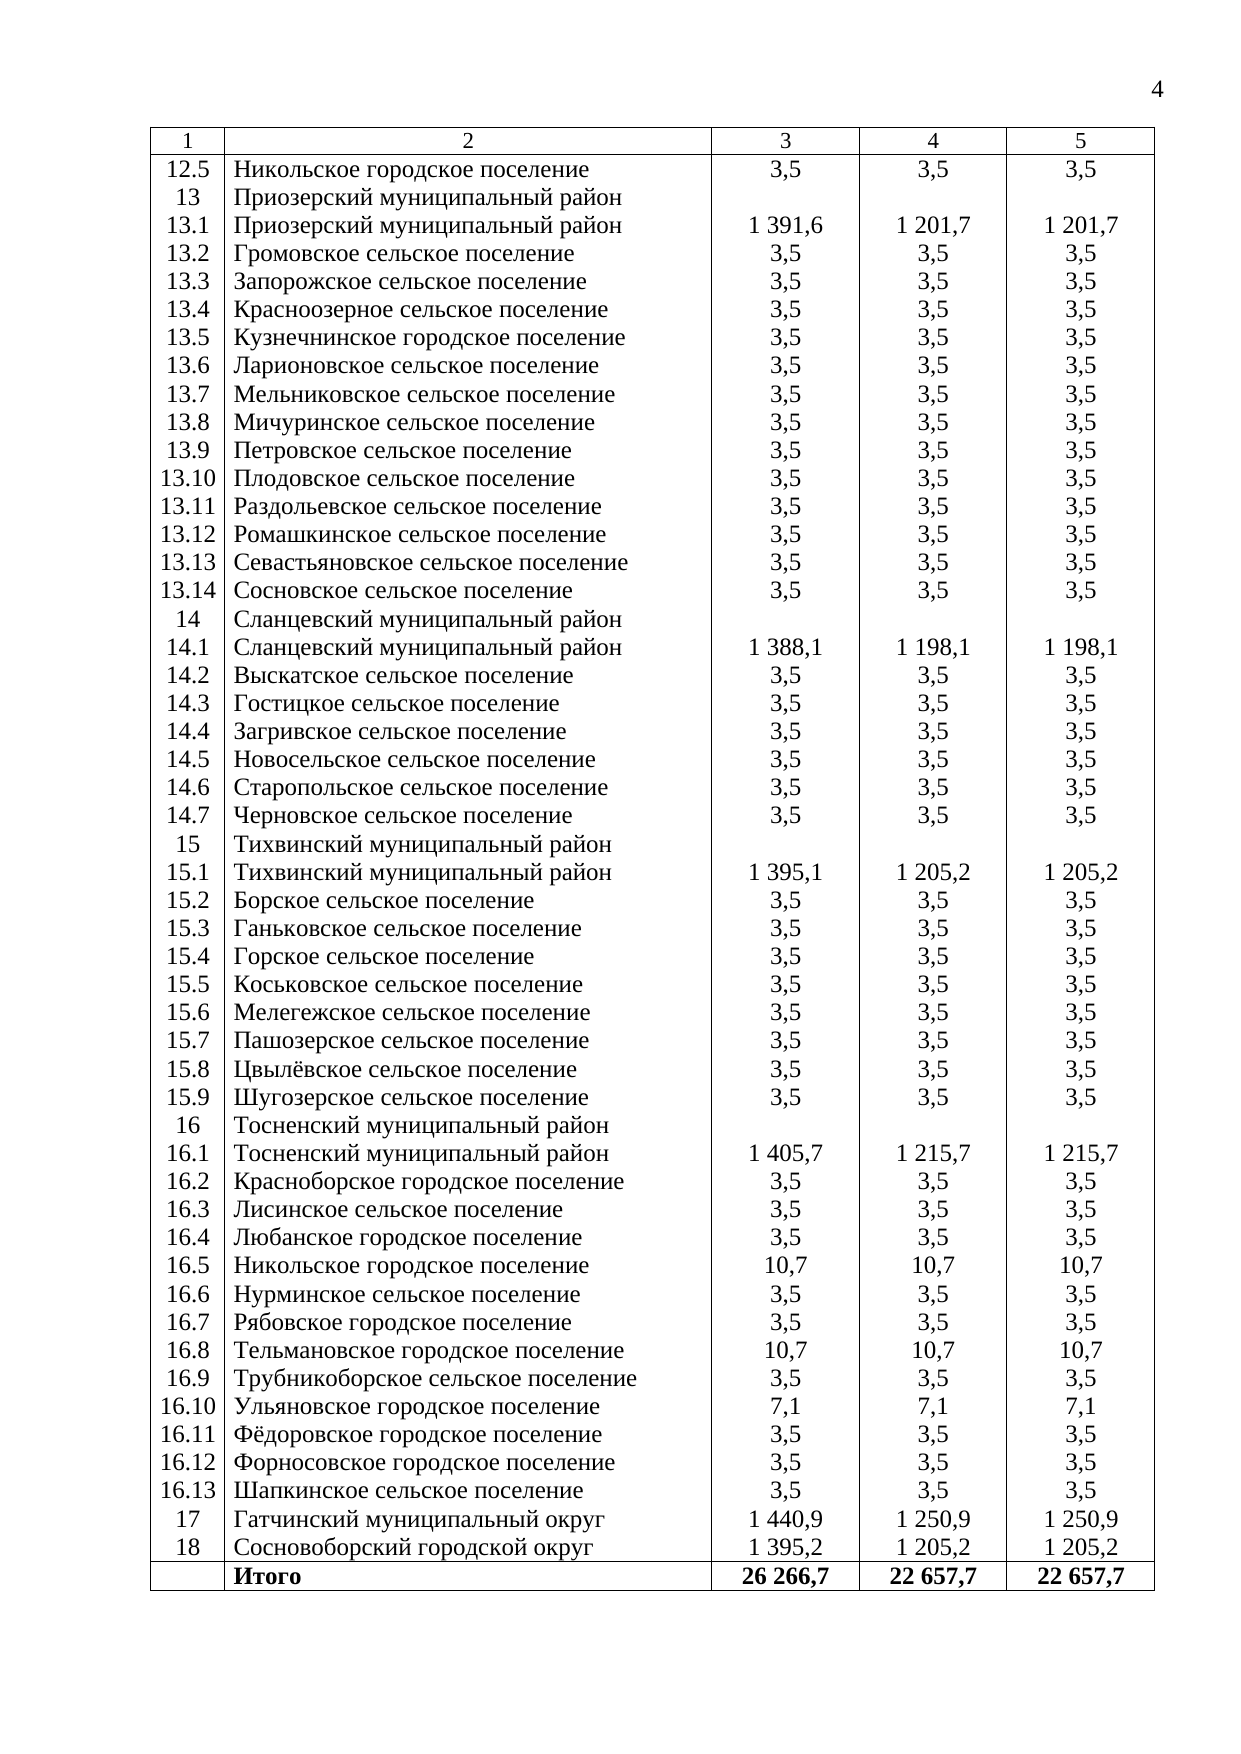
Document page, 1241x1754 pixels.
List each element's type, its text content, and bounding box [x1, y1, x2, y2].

table_cell 3,5 [860, 1364, 1006, 1392]
table_cell Старопольское сельское поселение [225, 773, 711, 801]
table_cell 3,5 [1007, 155, 1154, 183]
table_cell 3,5 [1007, 1195, 1154, 1223]
table_cell 16.8 [151, 1336, 224, 1364]
table_cell 3,5 [1007, 464, 1154, 492]
table_cell 3,5 [1007, 1280, 1154, 1308]
table_cell 1 205,2 [1007, 1533, 1154, 1561]
table_cell Горское сельское поселение [225, 942, 711, 970]
table_cell 7,1 [1007, 1392, 1154, 1420]
table_cell 18 [151, 1533, 224, 1561]
table_cell 3,5 [712, 1083, 859, 1111]
table_cell 14.2 [151, 661, 224, 689]
table_cell [860, 605, 1006, 633]
table_cell Тельмановское городское поселение [225, 1336, 711, 1364]
table_cell 13 [151, 183, 224, 211]
table_cell 3,5 [1007, 745, 1154, 773]
table_cell 3,5 [1007, 717, 1154, 745]
table_cell 3,5 [712, 773, 859, 801]
table_cell Сланцевский муниципальный район [225, 605, 711, 633]
table_cell 1 395,1 [712, 858, 859, 886]
table_cell 22 657,7 [1007, 1562, 1154, 1590]
table_cell 3,5 [712, 1055, 859, 1083]
table_cell 15.8 [151, 1055, 224, 1083]
table_cell Загривское сельское поселение [225, 717, 711, 745]
table_cell 3,5 [1007, 1476, 1154, 1504]
table_cell Фёдоровское городское поселение [225, 1420, 711, 1448]
table_cell 3,5 [860, 717, 1006, 745]
table_cell 3,5 [860, 801, 1006, 829]
table_cell 1 405,7 [712, 1139, 859, 1167]
table_cell 3,5 [712, 689, 859, 717]
table_cell 1 201,7 [860, 211, 1006, 239]
table_cell 3,5 [712, 576, 859, 604]
table_cell 1 205,2 [860, 1533, 1006, 1561]
table_cell 3,5 [712, 1364, 859, 1392]
table_cell 3,5 [712, 492, 859, 520]
table_cell Шугозерское сельское поселение [225, 1083, 711, 1111]
table_cell Борское сельское поселение [225, 886, 711, 914]
table_cell 3,5 [860, 267, 1006, 295]
table_cell 3,5 [1007, 1420, 1154, 1448]
table_cell 14.3 [151, 689, 224, 717]
table_cell 3,5 [712, 1280, 859, 1308]
table_cell 3,5 [712, 323, 859, 351]
table_cell 13.4 [151, 295, 224, 323]
table_cell 3,5 [712, 970, 859, 998]
table_cell Мичуринское сельское поселение [225, 408, 711, 436]
table_cell [712, 183, 859, 211]
table_cell [1007, 1111, 1154, 1139]
table_cell Никольское городское поселение [225, 155, 711, 183]
table_cell 16.6 [151, 1280, 224, 1308]
table_cell Сланцевский муниципальный район [225, 633, 711, 661]
table_cell 10,7 [860, 1336, 1006, 1364]
table_cell [712, 830, 859, 858]
table_cell 3,5 [712, 1420, 859, 1448]
table_cell 3,5 [1007, 1167, 1154, 1195]
table_cell 10,7 [1007, 1251, 1154, 1279]
table_cell 3,5 [712, 155, 859, 183]
table_cell 3,5 [712, 351, 859, 379]
table_cell Запорожское сельское поселение [225, 267, 711, 295]
table_cell 3,5 [1007, 576, 1154, 604]
table_cell 3,5 [860, 548, 1006, 576]
table_cell 10,7 [1007, 1336, 1154, 1364]
table_cell 3,5 [860, 998, 1006, 1026]
table_cell 15 [151, 830, 224, 858]
table_cell 3,5 [1007, 689, 1154, 717]
table_cell 13.3 [151, 267, 224, 295]
table_cell [1007, 183, 1154, 211]
table_cell 3,5 [1007, 408, 1154, 436]
table_cell 3,5 [1007, 942, 1154, 970]
table_cell Нурминское сельское поселение [225, 1280, 711, 1308]
table_cell Пашозерское сельское поселение [225, 1026, 711, 1054]
table_cell 3,5 [860, 1223, 1006, 1251]
table_cell Тихвинский муниципальный район [225, 830, 711, 858]
table_cell Коськовское сельское поселение [225, 970, 711, 998]
table_cell 3,5 [860, 1308, 1006, 1336]
table_cell 3,5 [1007, 1448, 1154, 1476]
table_cell 13.11 [151, 492, 224, 520]
table_cell 15.9 [151, 1083, 224, 1111]
table_cell 3,5 [1007, 323, 1154, 351]
table_cell 3,5 [860, 1195, 1006, 1223]
table_cell 16.5 [151, 1251, 224, 1279]
table_header 4 [860, 128, 1006, 153]
table_cell 13.9 [151, 436, 224, 464]
table_cell 3,5 [712, 1026, 859, 1054]
table_cell Красноборское городское поселение [225, 1167, 711, 1195]
table_cell 3,5 [712, 1476, 859, 1504]
table_cell Гостицкое сельское поселение [225, 689, 711, 717]
table_cell 13.2 [151, 239, 224, 267]
table_cell 3,5 [860, 1167, 1006, 1195]
table_cell 3,5 [1007, 773, 1154, 801]
table_cell Севастьяновское сельское поселение [225, 548, 711, 576]
table_cell 3,5 [860, 380, 1006, 408]
table_cell 3,5 [1007, 998, 1154, 1026]
table_cell 3,5 [860, 155, 1006, 183]
table_cell Выскатское сельское поселение [225, 661, 711, 689]
table_cell 3,5 [712, 408, 859, 436]
table_cell 3,5 [860, 239, 1006, 267]
table_cell 3,5 [712, 1167, 859, 1195]
table_cell Тихвинский муниципальный район [225, 858, 711, 886]
table_cell Тосненский муниципальный район [225, 1139, 711, 1167]
table_cell 13.5 [151, 323, 224, 351]
table_cell 15.2 [151, 886, 224, 914]
table_cell 13.13 [151, 548, 224, 576]
table_cell 16.2 [151, 1167, 224, 1195]
table_cell 3,5 [860, 436, 1006, 464]
table_cell Новосельское сельское поселение [225, 745, 711, 773]
table_cell 3,5 [860, 970, 1006, 998]
table_cell 1 250,9 [860, 1505, 1006, 1533]
table_cell Гатчинский муниципальный округ [225, 1505, 711, 1533]
table_cell Итого [225, 1562, 711, 1590]
table_cell Черновское сельское поселение [225, 801, 711, 829]
table_cell 3,5 [860, 1448, 1006, 1476]
table_cell 15.5 [151, 970, 224, 998]
table_cell 16.3 [151, 1195, 224, 1223]
table_cell Сосновское сельское поселение [225, 576, 711, 604]
table_cell Мельниковское сельское поселение [225, 380, 711, 408]
table_cell 1 391,6 [712, 211, 859, 239]
table_cell Приозерский муниципальный район [225, 211, 711, 239]
table_cell Плодовское сельское поселение [225, 464, 711, 492]
table_cell 3,5 [1007, 351, 1154, 379]
table_cell 3,5 [860, 1476, 1006, 1504]
table_cell 3,5 [712, 886, 859, 914]
table_cell Ганьковское сельское поселение [225, 914, 711, 942]
table_cell 3,5 [712, 267, 859, 295]
table_cell 1 440,9 [712, 1505, 859, 1533]
table_cell 3,5 [1007, 295, 1154, 323]
table_cell 3,5 [712, 717, 859, 745]
table_cell 3,5 [712, 380, 859, 408]
table_cell 1 198,1 [1007, 633, 1154, 661]
table_cell 3,5 [1007, 914, 1154, 942]
table_cell 3,5 [712, 745, 859, 773]
table_cell Красноозерное сельское поселение [225, 295, 711, 323]
table_cell 14.5 [151, 745, 224, 773]
table_cell 1 388,1 [712, 633, 859, 661]
table_cell 3,5 [860, 576, 1006, 604]
table_cell 3,5 [1007, 1223, 1154, 1251]
table_cell 13.10 [151, 464, 224, 492]
table_cell Ромашкинское сельское поселение [225, 520, 711, 548]
table_cell 16.12 [151, 1448, 224, 1476]
table_cell 1 205,2 [860, 858, 1006, 886]
table_cell 13.8 [151, 408, 224, 436]
table_cell 1 215,7 [1007, 1139, 1154, 1167]
table_cell 3,5 [712, 998, 859, 1026]
table_cell Трубникоборское сельское поселение [225, 1364, 711, 1392]
table_cell 3,5 [1007, 886, 1154, 914]
table_cell 3,5 [712, 464, 859, 492]
table_cell 3,5 [1007, 801, 1154, 829]
table_cell 3,5 [1007, 1083, 1154, 1111]
table_cell 3,5 [860, 745, 1006, 773]
table_cell 3,5 [1007, 1055, 1154, 1083]
table_cell [860, 830, 1006, 858]
table_cell [712, 605, 859, 633]
table_cell 3,5 [1007, 492, 1154, 520]
table_cell 16 [151, 1111, 224, 1139]
table_cell 13.14 [151, 576, 224, 604]
table_header 3 [712, 128, 859, 153]
table_cell 3,5 [712, 548, 859, 576]
table_cell 26 266,7 [712, 1562, 859, 1590]
table_cell Лисинское сельское поселение [225, 1195, 711, 1223]
table_cell 16.7 [151, 1308, 224, 1336]
table_cell 3,5 [712, 1448, 859, 1476]
table_cell [1007, 830, 1154, 858]
table_cell 3,5 [712, 661, 859, 689]
table_cell 3,5 [860, 1026, 1006, 1054]
table_cell 3,5 [860, 773, 1006, 801]
table_cell 1 250,9 [1007, 1505, 1154, 1533]
table_header 2 [225, 128, 711, 153]
table_cell 1 215,7 [860, 1139, 1006, 1167]
table_cell 3,5 [712, 520, 859, 548]
table_cell 16.10 [151, 1392, 224, 1420]
table_cell 3,5 [1007, 1364, 1154, 1392]
table_cell 3,5 [1007, 661, 1154, 689]
table_header 1 [151, 128, 224, 153]
table_cell 3,5 [1007, 267, 1154, 295]
table_cell 3,5 [712, 239, 859, 267]
table_cell 3,5 [1007, 970, 1154, 998]
table_cell 13.6 [151, 351, 224, 379]
table_cell 16.1 [151, 1139, 224, 1167]
table_cell 1 205,2 [1007, 858, 1154, 886]
table_cell Ульяновское городское поселение [225, 1392, 711, 1420]
table_cell 14.1 [151, 633, 224, 661]
table_header 5 [1007, 128, 1154, 153]
table_cell [1007, 605, 1154, 633]
table_cell 3,5 [860, 464, 1006, 492]
table_cell Ларионовское сельское поселение [225, 351, 711, 379]
table_cell [860, 1111, 1006, 1139]
table_cell 3,5 [860, 520, 1006, 548]
table_cell 10,7 [860, 1251, 1006, 1279]
table_cell 3,5 [712, 1195, 859, 1223]
table_cell 15.7 [151, 1026, 224, 1054]
table_cell Шапкинское сельское поселение [225, 1476, 711, 1504]
table_cell Никольское городское поселение [225, 1251, 711, 1279]
table_cell 17 [151, 1505, 224, 1533]
table_cell 3,5 [860, 323, 1006, 351]
table_cell 3,5 [712, 942, 859, 970]
table_cell 3,5 [1007, 380, 1154, 408]
table_cell Любанское городское поселение [225, 1223, 711, 1251]
table_cell Кузнечнинское городское поселение [225, 323, 711, 351]
table_cell 3,5 [860, 351, 1006, 379]
table_cell 3,5 [860, 689, 1006, 717]
table_cell 13.12 [151, 520, 224, 548]
table_cell Сосновоборский городской округ [225, 1533, 711, 1561]
table_cell 14.7 [151, 801, 224, 829]
table_cell 3,5 [860, 1055, 1006, 1083]
table_cell 3,5 [1007, 239, 1154, 267]
table_cell 3,5 [1007, 520, 1154, 548]
table_cell 1 395,2 [712, 1533, 859, 1561]
table_cell 3,5 [860, 492, 1006, 520]
table_cell 3,5 [712, 914, 859, 942]
table_cell 3,5 [860, 942, 1006, 970]
table_cell 1 201,7 [1007, 211, 1154, 239]
table_cell 7,1 [712, 1392, 859, 1420]
table_cell 3,5 [1007, 548, 1154, 576]
table_cell 3,5 [860, 408, 1006, 436]
table_cell Петровское сельское поселение [225, 436, 711, 464]
table_cell 16.11 [151, 1420, 224, 1448]
table_cell 14.4 [151, 717, 224, 745]
table_cell 15.4 [151, 942, 224, 970]
table_cell 13.1 [151, 211, 224, 239]
table_cell Приозерский муниципальный район [225, 183, 711, 211]
table_cell 16.13 [151, 1476, 224, 1504]
table_cell 3,5 [860, 661, 1006, 689]
table_cell 14 [151, 605, 224, 633]
table_cell 22 657,7 [860, 1562, 1006, 1590]
table_cell Тосненский муниципальный район [225, 1111, 711, 1139]
table_cell Цвылёвское сельское поселение [225, 1055, 711, 1083]
table_cell 1 198,1 [860, 633, 1006, 661]
table_cell 12.5 [151, 155, 224, 183]
table_cell 14.6 [151, 773, 224, 801]
table_cell 3,5 [1007, 1308, 1154, 1336]
table_cell 3,5 [712, 1223, 859, 1251]
table_cell 16.9 [151, 1364, 224, 1392]
table_cell 15.1 [151, 858, 224, 886]
table_cell 3,5 [1007, 436, 1154, 464]
table_cell 10,7 [712, 1251, 859, 1279]
table_cell Мелегежское сельское поселение [225, 998, 711, 1026]
table_cell 16.4 [151, 1223, 224, 1251]
table_cell Громовское сельское поселение [225, 239, 711, 267]
table_cell 3,5 [712, 1308, 859, 1336]
table_cell 3,5 [712, 801, 859, 829]
table_cell 3,5 [860, 1083, 1006, 1111]
table_cell 3,5 [860, 914, 1006, 942]
table_cell [712, 1111, 859, 1139]
table_cell 3,5 [1007, 1026, 1154, 1054]
table_cell 15.3 [151, 914, 224, 942]
table_cell Форносовское городское поселение [225, 1448, 711, 1476]
table_cell 13.7 [151, 380, 224, 408]
table_cell Раздольевское сельское поселение [225, 492, 711, 520]
table_cell 3,5 [860, 1420, 1006, 1448]
table_cell 3,5 [712, 295, 859, 323]
table_cell [151, 1562, 224, 1590]
table_cell [860, 183, 1006, 211]
table_cell 15.6 [151, 998, 224, 1026]
table_cell Рябовское городское поселение [225, 1308, 711, 1336]
table_cell 3,5 [860, 1280, 1006, 1308]
table_cell 7,1 [860, 1392, 1006, 1420]
table_cell 3,5 [860, 295, 1006, 323]
table_cell 3,5 [712, 436, 859, 464]
table_cell 10,7 [712, 1336, 859, 1364]
table_cell 3,5 [860, 886, 1006, 914]
